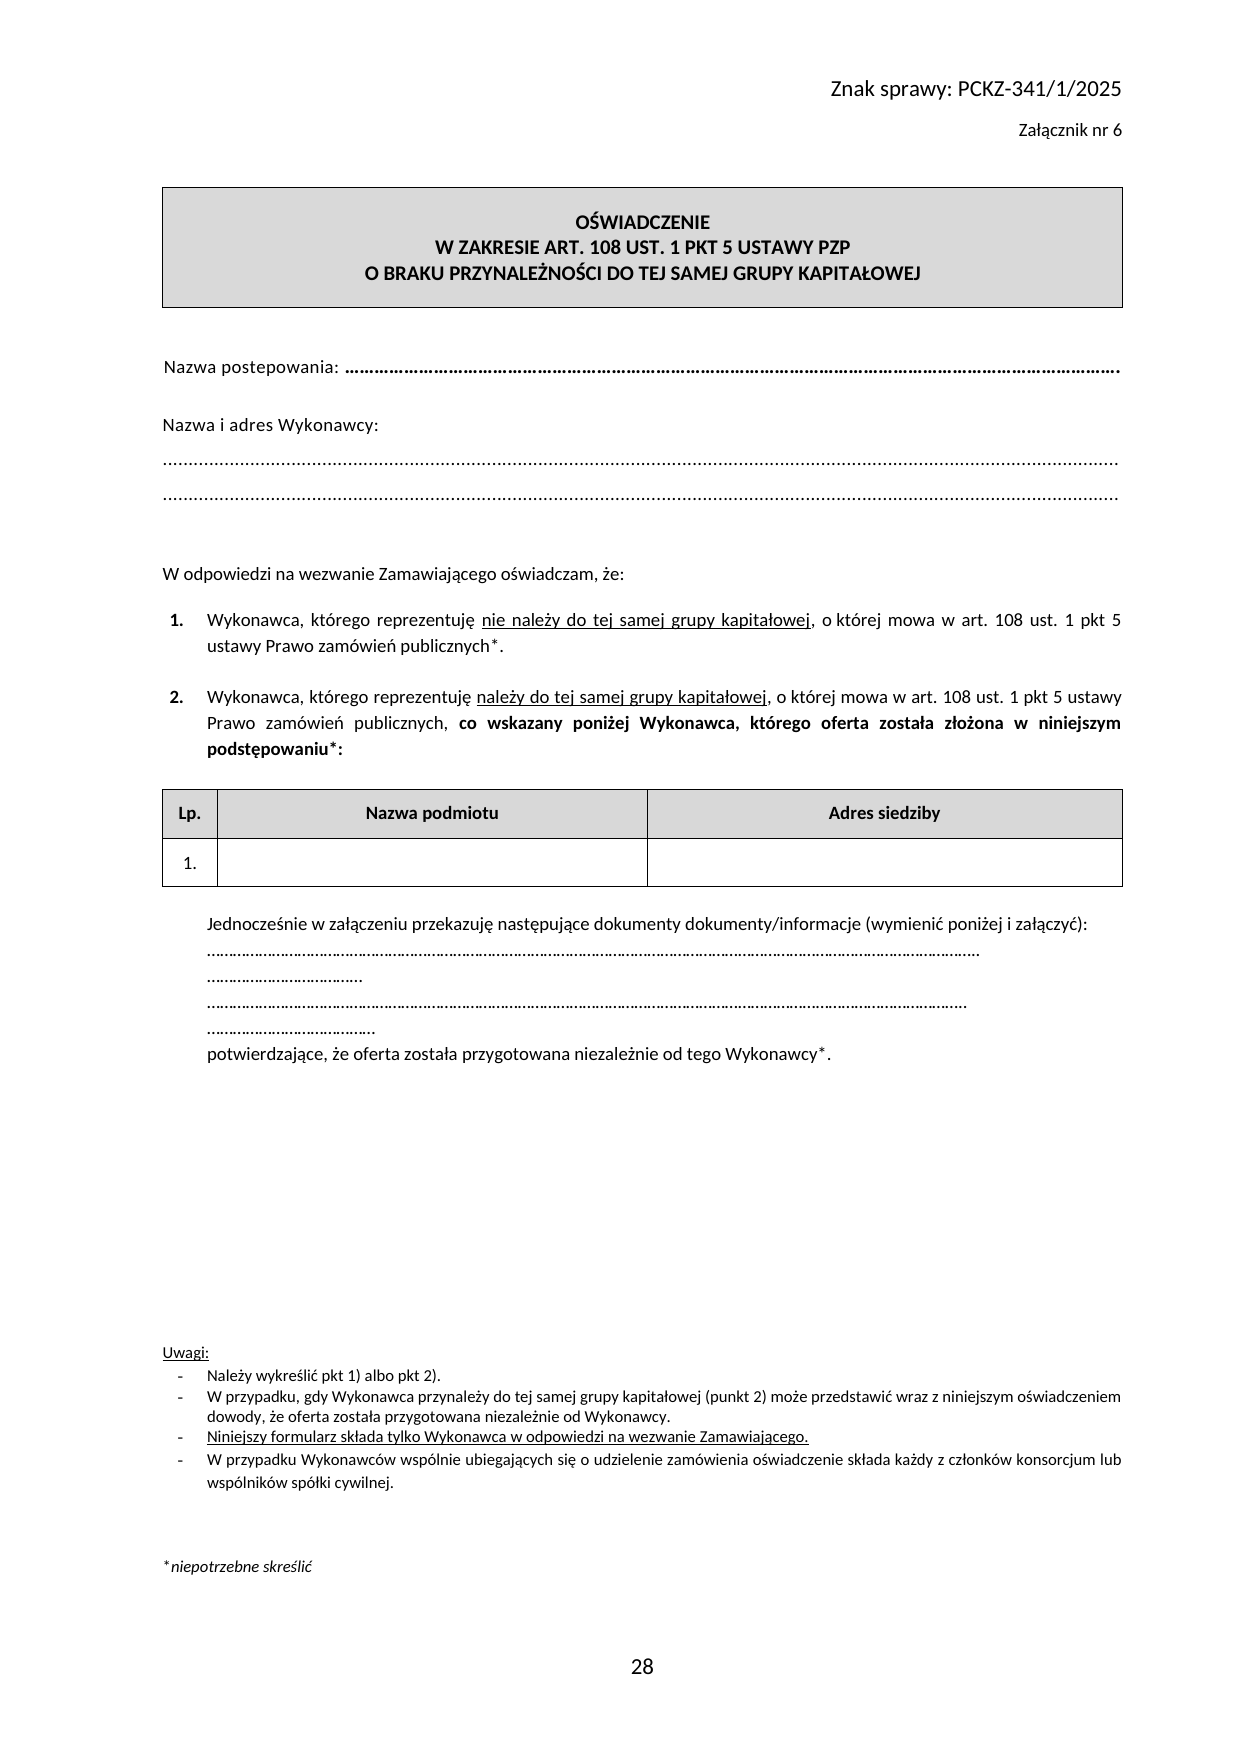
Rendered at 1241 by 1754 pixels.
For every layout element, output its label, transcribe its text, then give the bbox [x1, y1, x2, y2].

list W przypadku, gdy Wykonawca przynależy do tej samej grupy kapitałowej (punkt 2) może przedstawić wraz z niniejszym oświadczeniem dowody, że oferta została przygotowana niezależnie od Wykonawcy. [177, 1386, 1122, 1426]
text Załącznik nr 6 [162, 118, 1122, 141]
text Nazwa i adres Wykonawcy: [162, 413, 1122, 436]
text W odpowiedzi na wezwanie Zamawiającego oświadczam, że: [162, 562, 1122, 585]
table_cell [218, 839, 647, 886]
text potwierdzające, że oferta została przygotowana niezależnie od tego Wykonawcy*. [207, 1042, 1122, 1065]
table_cell [648, 839, 1122, 886]
text .......................................................................................................................................................................................... [162, 448, 1122, 471]
table_header Lp. [163, 790, 217, 838]
table_header Nazwa podmiotu [218, 790, 647, 838]
text Jednocześnie w załączeniu przekazuję następujące dokumenty dokumenty/informacje (wymienić poniżej i załączyć): [207, 913, 1122, 936]
table_cell 1. [163, 839, 217, 886]
list Wykonawca, którego reprezentuję nie należy do tej samej grupy kapitałowej, o której mowa w art. 108 ust. 1 pkt 5 ustawy Prawo zamówień publicznych*. [169, 608, 1122, 657]
list W przypadku Wykonawców wspólnie ubiegających się o udzielenie zamówienia oświadczenie składa każdy z członków konsorcjum lub wspólników spółki cywilnej. [177, 1449, 1122, 1493]
list Niniejszy formularz składa tylko Wykonawca w odpowiedzi na wezwanie Zamawiającego. [177, 1426, 1122, 1447]
text …………………………………………………………………………………………………………………………………………………………..………………………………… [207, 990, 1122, 1039]
table_header OŚWIADCZENIE W ZAKRESIE ART. 108 UST. 1 PKT 5 USTAWY PZP O BRAKU PRZYNALEŻNOŚCI DO TEJ SAMEJ GRUPY KAPITAŁOWEJ [163, 188, 1122, 307]
text .......................................................................................................................................................................................... [162, 482, 1122, 505]
list Należy wykreślić pkt 1) albo pkt 2). [177, 1366, 1122, 1386]
table_header Adres siedziby [648, 790, 1122, 838]
list Wykonawca, którego reprezentuję należy do tej samej grupy kapitałowej, o której mowa w art. 108 ust. 1 pkt 5 ustawy Prawo zamówień publicznych, co wskazany poniżej Wykonawca, którego oferta została złożona w niniejszym podstępowaniu*: [169, 686, 1122, 760]
text Uwagi: [162, 1343, 1122, 1363]
text *niepotrzebne skreślić [162, 1556, 1122, 1576]
text ……………………………………………………………………………………………………………………………………………………………..……………………………… [207, 938, 1122, 987]
text Nazwa postepowania: …………………………………………………………………………………………………………………………………………. [162, 353, 1122, 379]
